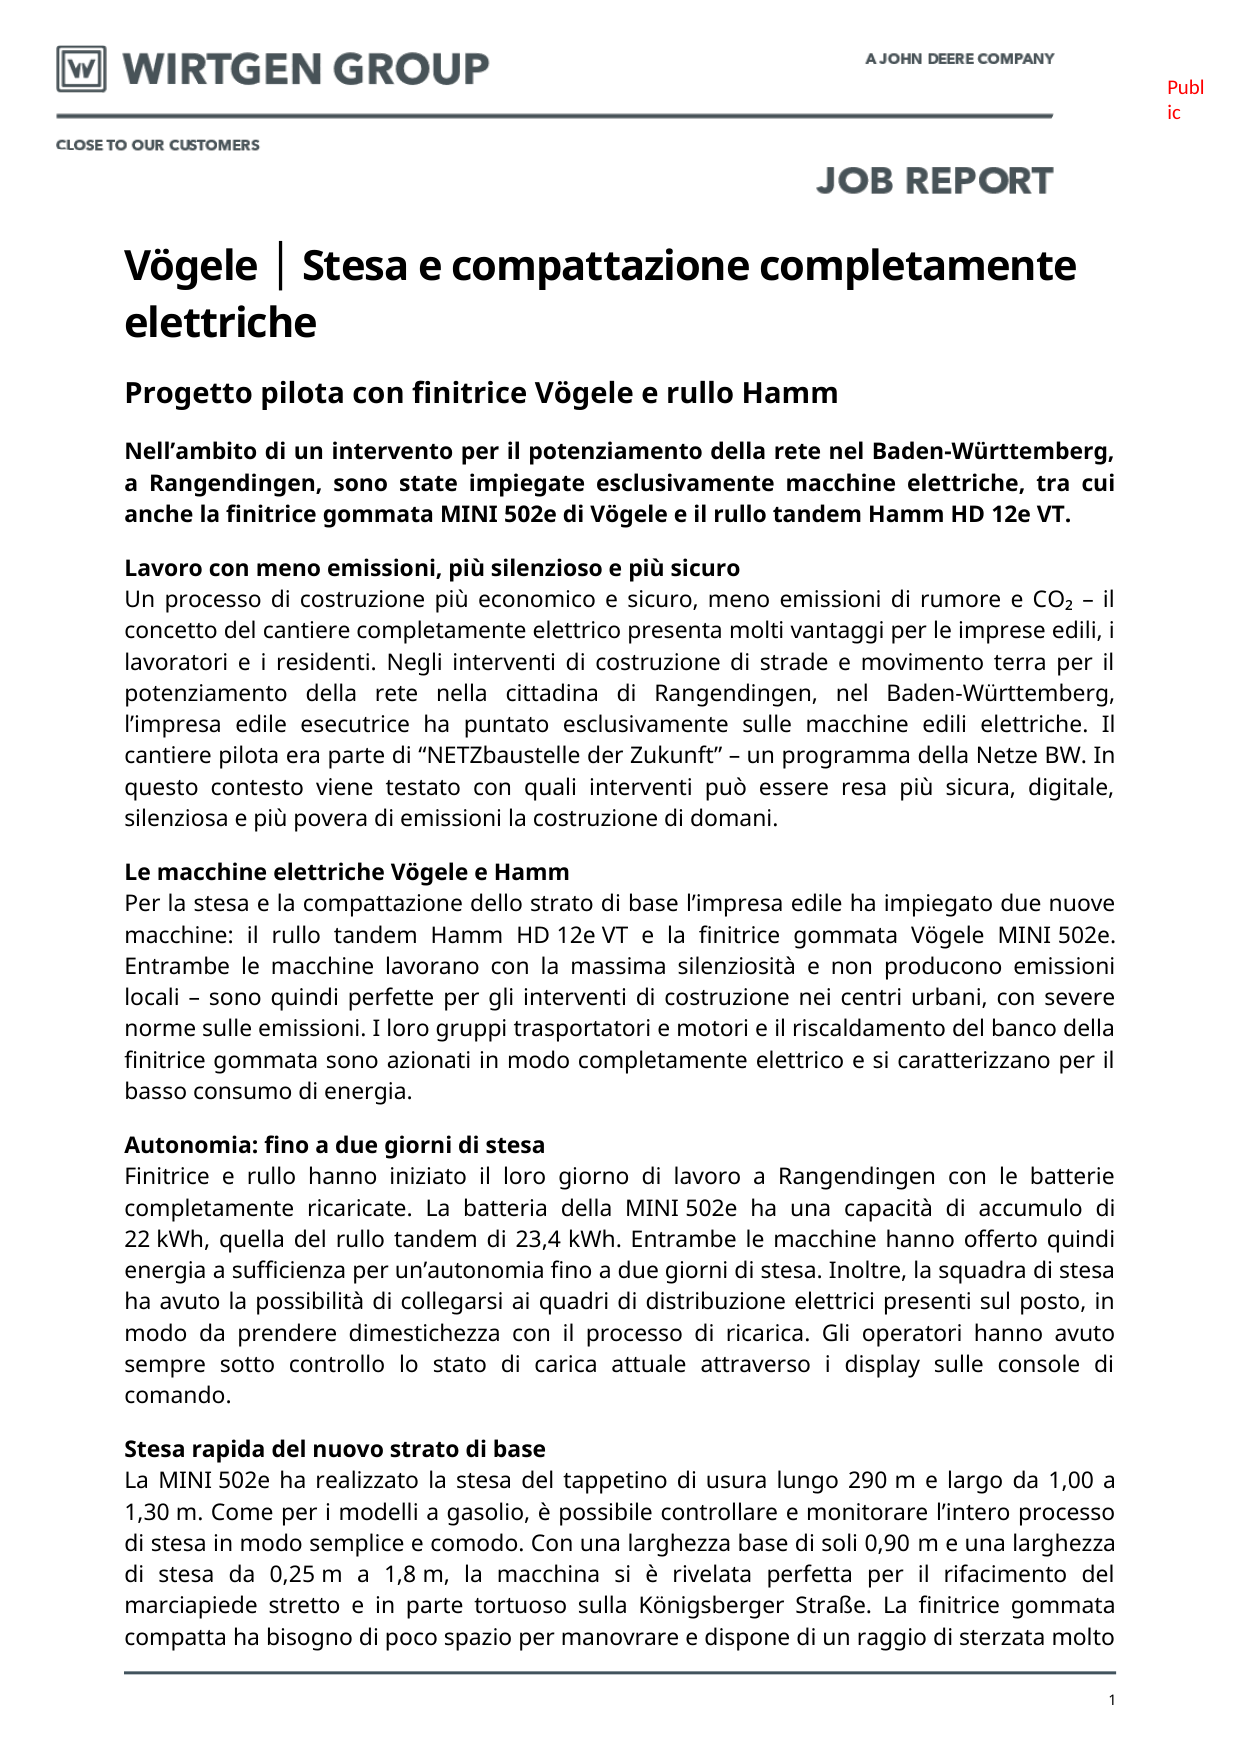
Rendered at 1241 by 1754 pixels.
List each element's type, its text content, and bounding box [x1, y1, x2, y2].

text Lavoro con meno emissioni, più silenzioso e più sicuro [124, 552, 1116, 583]
text Vögele │ Stesa e compattazione completamente elettriche [124, 236, 1116, 350]
text Nell’ambito di un intervento per il potenziamento della rete nel Baden-Württemberg, a Rangendingen, sono state impiegate esclusivamente macchine elettriche, tra cui anche la finitrice gommata MINI 502e di Vögele e il rullo tandem Hamm HD 12e VT. [124, 435, 1116, 529]
text Per la stesa e la compattazione dello strato di base l’impresa edile ha impiegato due nuove macchine: il rullo tandem Hamm HD 12e VT e la finitrice gommata Vögele MINI 502e. Entrambe le macchine lavorano con la massima silenziosità e non producono emissioni locali – sono quindi perfette per gli interventi di costruzione nei centri urbani, con severe norme sulle emissioni. I loro gruppi trasportatori e motori e il riscaldamento del banco della finitrice gommata sono azionati in modo completamente elettrico e si caratterizzano per il basso consumo di energia. [124, 887, 1116, 1106]
text Stesa rapida del nuovo strato di base [124, 1433, 1116, 1464]
picture [53, 45, 1062, 195]
text Le macchine elettriche Vögele e Hamm [124, 856, 1116, 887]
text Autonomia: fino a due giorni di stesa [124, 1129, 1116, 1160]
text Progetto pilota con finitrice Vögele e rullo Hamm [124, 373, 1116, 412]
text Un processo di costruzione più economico e sicuro, meno emissioni di rumore e CO₂ – il concetto del cantiere completamente elettrico presenta molti vantaggi per le imprese edili, i lavoratori e i residenti. Negli interventi di costruzione di strade e movimento terra per il potenziamento della rete nella cittadina di Rangendingen, nel Baden-Württemberg, l’impresa edile esecutrice ha puntato esclusivamente sulle macchine edili elettriche. Il cantiere pilota era parte di “NETZbaustelle der Zukunft” – un programma della Netze BW. In questo contesto viene testato con quali interventi può essere resa più sicura, digitale, silenziosa e più povera di emissioni la costruzione di domani. [124, 583, 1116, 833]
text Finitrice e rullo hanno iniziato il loro giorno di lavoro a Rangendingen con le batterie completamente ricaricate. La batteria della MINI 502e ha una capacità di accumulo di 22 kWh, quella del rullo tandem di 23,4 kWh. Entrambe le macchine hanno offerto quindi energia a sufficienza per un’autonomia fino a due giorni di stesa. Inoltre, la squadra di stesa ha avuto la possibilità di collegarsi ai quadri di distribuzione elettrici presenti sul posto, in modo da prendere dimestichezza con il processo di ricarica. Gli operatori hanno avuto sempre sotto controllo lo stato di carica attuale attraverso i display sulle console di comando. [124, 1160, 1116, 1410]
